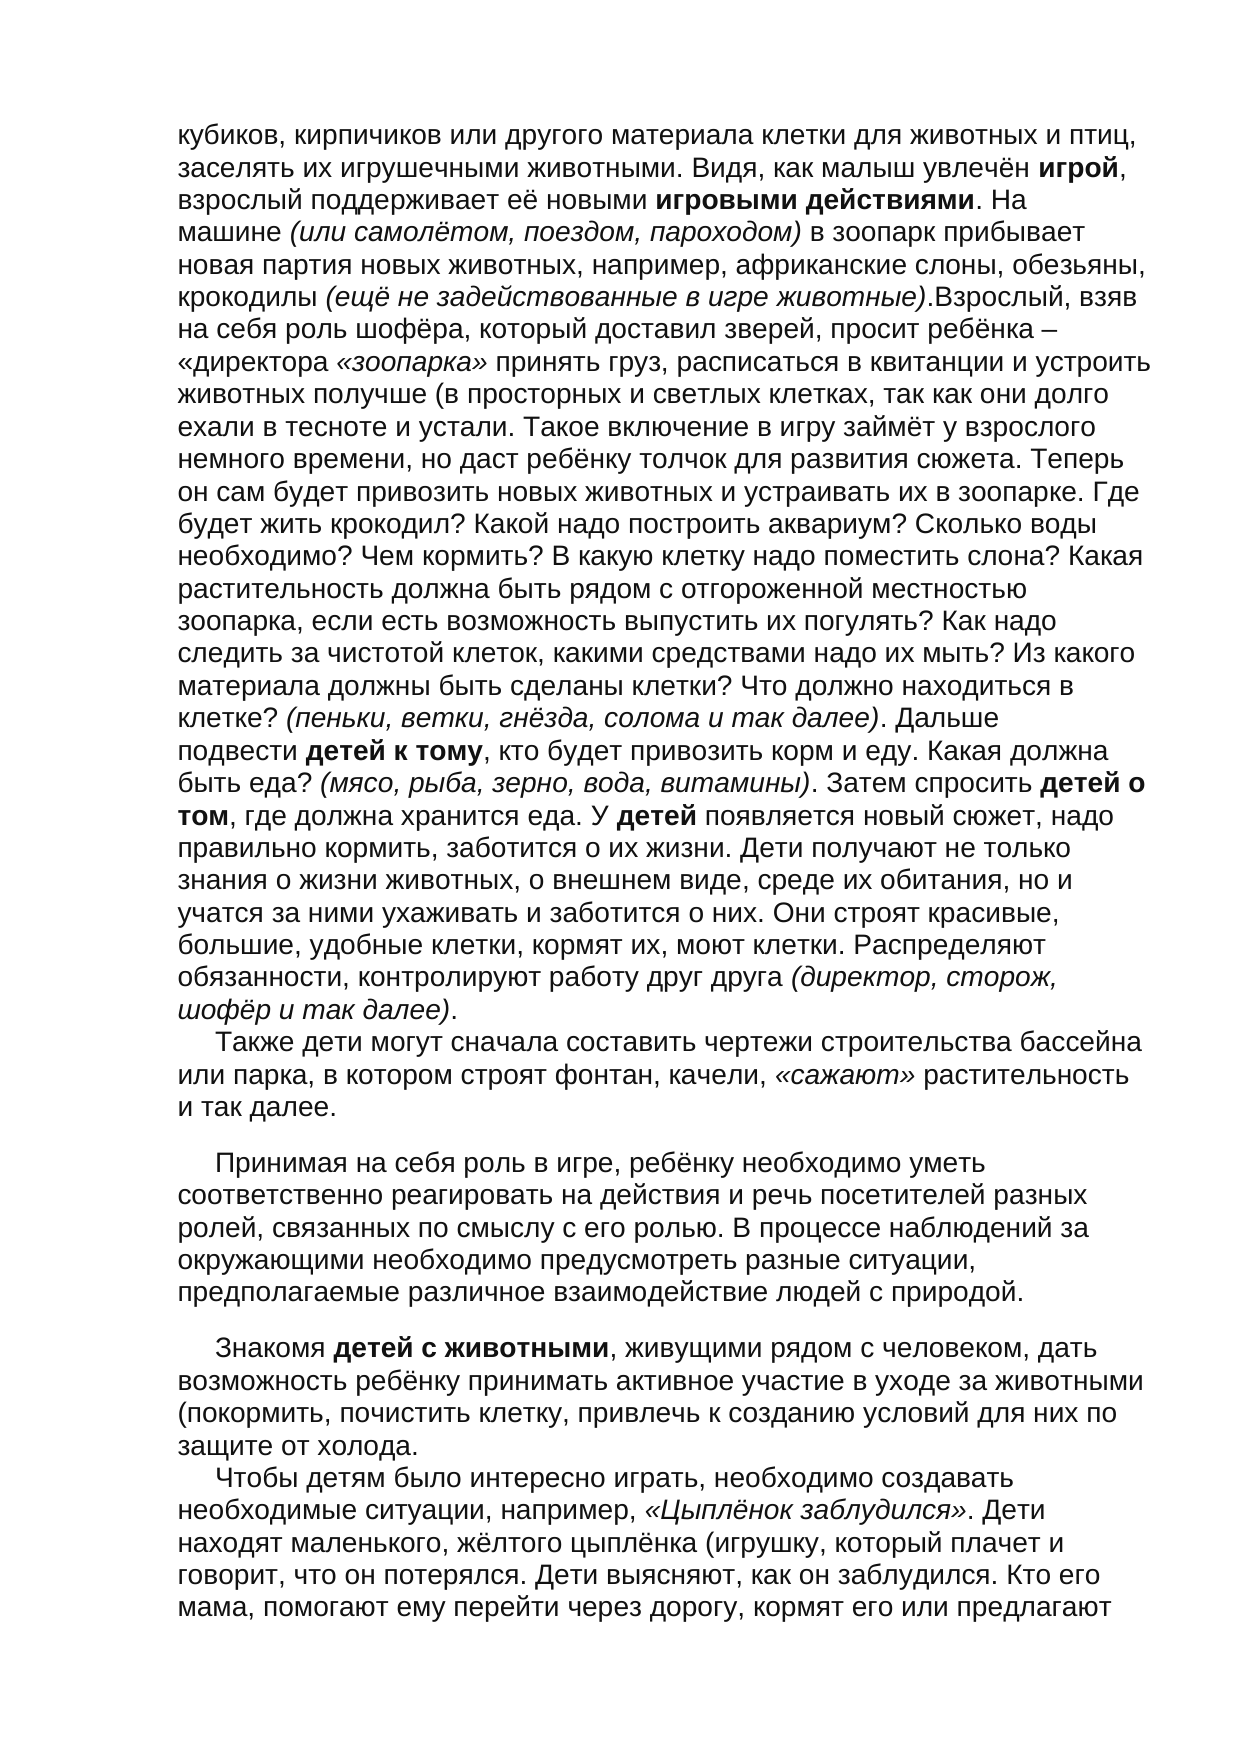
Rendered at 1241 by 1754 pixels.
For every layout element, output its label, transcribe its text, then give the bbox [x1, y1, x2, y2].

text Принимая на себя роль в игре, ребёнку необходимо уметь соответственно реагировать на действия и речь посетителей разных ролей, связанных по смыслу с его ролью. В процессе наблюдений за окружающими необходимо предусмотреть разные ситуации, предполагаемые различное взаимодействие людей с природой. [177, 1146, 1152, 1308]
text Также дети могут сначала составить чертежи строительства бассейна или парка, в котором строят фонтан, качели, «сажают» растительность и так далее. [177, 1025, 1152, 1122]
text Знакомя детей с животными, живущими рядом с человеком, дать возможность ребёнку принимать активное участие в уходе за животными (покормить, почистить клетку, привлечь к созданию условий для них по защите от холода. [177, 1331, 1152, 1461]
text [177, 1461, 1152, 1623]
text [177, 118, 1152, 1025]
